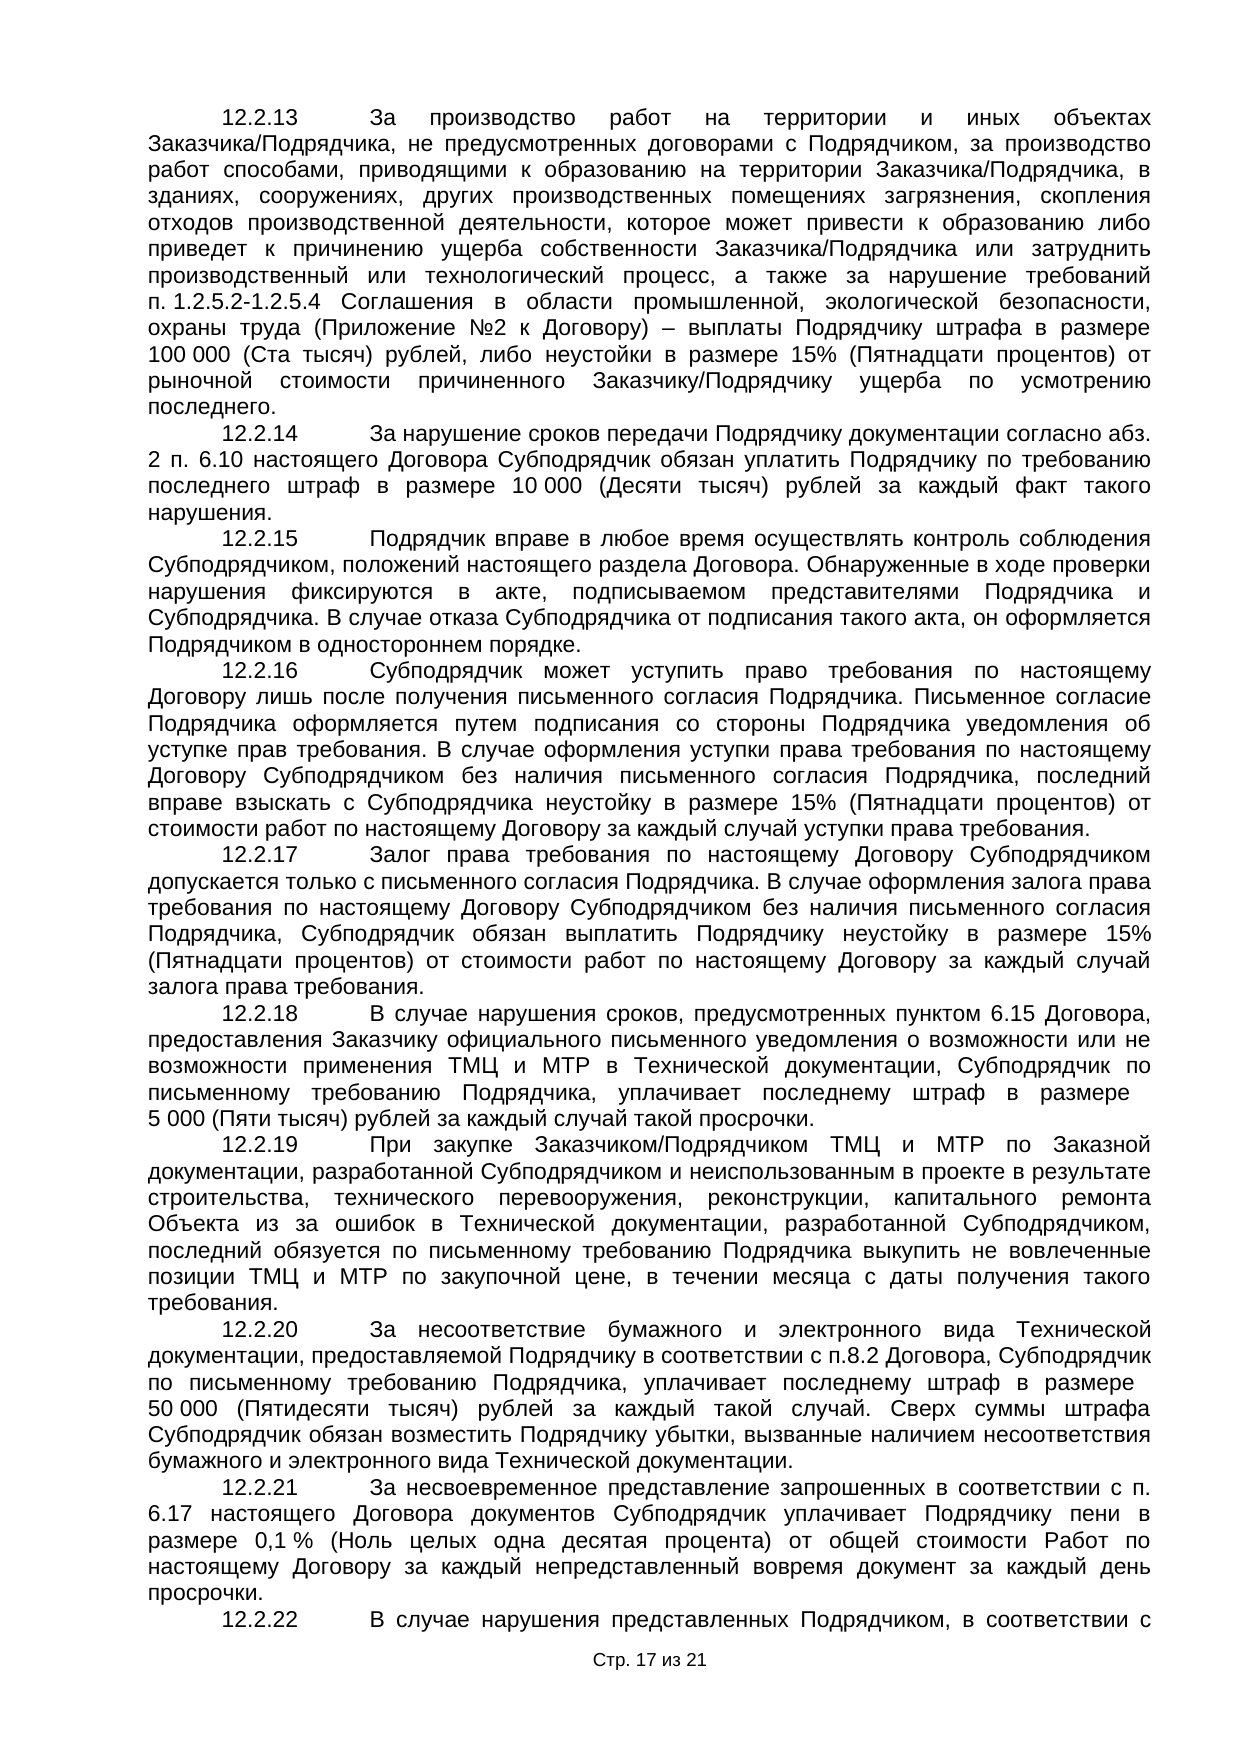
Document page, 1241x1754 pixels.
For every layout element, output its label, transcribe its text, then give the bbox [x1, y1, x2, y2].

text 12.2.19 При закупке Заказчиком/Подрядчиком ТМЦ и МТР по Заказной документации, разработанной Субподрядчиком и неиспользованным в проекте в результате строительства, технического перевооружения, реконструкции, капитального ремонта Объекта из за ошибок в Технической документации, разработанной Субподрядчиком, последний обязуется по письменному требованию Подрядчика выкупить не вовлеченные позиции ТМЦ и МТР по закупочной цене, в течении месяца с даты получения такого требования. [148, 1131, 1152, 1316]
text 12.2.20 За несоответствие бумажного и электронного вида Технической документации, предоставляемой Подрядчику в соответствии с п.8.2 Договора, Субподрядчик по письменному требованию Подрядчика, уплачивает последнему штраф в размере 50 000 (Пятидесяти тысяч) рублей за каждый такой случай. Сверх суммы штрафа Субподрядчик обязан возместить Подрядчику убытки, вызванные наличием несоответствия бумажного и электронного вида Технической документации. [148, 1316, 1152, 1474]
text 12.2.13 За производство работ на территории и иных объектах Заказчика/Подрядчика, не предусмотренных договорами с Подрядчиком, за производство работ способами, приводящими к образованию на территории Заказчика/Подрядчика, в зданиях, сооружениях, других производственных помещениях загрязнения, скопления отходов производственной деятельности, которое может привести к образованию либо приведет к причинению ущерба собственности Заказчика/Подрядчика или затруднить производственный или технологический процесс, а также за нарушение требований п. 1.2.5.2-1.2.5.4 Соглашения в области промышленной, экологической безопасности, охраны труда (Приложение №2 к Договору) – выплаты Подрядчику штрафа в размере 100 000 (Ста тысяч) рублей, либо неустойки в размере 15% (Пятнадцати процентов) от рыночной стоимости причиненного Заказчику/Подрядчику ущерба по усмотрению последнего. [148, 103, 1152, 420]
text 12.2.15 Подрядчик вправе в любое время осуществлять контроль соблюдения Субподрядчиком, положений настоящего раздела Договора. Обнаруженные в ходе проверки нарушения фиксируются в акте, подписываемом представителями Подрядчика и Субподрядчика. В случае отказа Субподрядчика от подписания такого акта, он оформляется Подрядчиком в одностороннем порядке. [148, 525, 1152, 657]
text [148, 1606, 1152, 1632]
text 12.2.17 Залог права требования по настоящему Договору Субподрядчиком допускается только с письменного согласия Подрядчика. В случае оформления залога права требования по настоящему Договору Субподрядчиком без наличия письменного согласия Подрядчика, Субподрядчик обязан выплатить Подрядчику неустойку в размере 15% (Пятнадцати процентов) от стоимости работ по настоящему Договору за каждый случай залога права требования. [148, 841, 1152, 999]
text 12.2.14 За нарушение сроков передачи Подрядчику документации согласно абз. 2 п. 6.10 настоящего Договора Субподрядчик обязан уплатить Подрядчику по требованию последнего штраф в размере 10 000 (Десяти тысяч) рублей за каждый факт такого нарушения. [148, 420, 1152, 525]
text 12.2.18 В случае нарушения сроков, предусмотренных пунктом 6.15 Договора, предоставления Заказчику официального письменного уведомления о возможности или не возможности применения ТМЦ и МТР в Технической документации, Субподрядчик по письменному требованию Подрядчика, уплачивает последнему штраф в размере 5 000 (Пяти тысяч) рублей за каждый случай такой просрочки. [148, 999, 1152, 1131]
text 12.2.21 За несвоевременное представление запрошенных в соответствии с п. 6.17 настоящего Договора документов Субподрядчик уплачивает Подрядчику пени в размере 0,1 % (Ноль целых одна десятая процента) от общей стоимости Работ по настоящему Договору за каждый непредставленный вовремя документ за каждый день просрочки. [148, 1474, 1152, 1606]
text 12.2.16 Субподрядчик может уступить право требования по настоящему Договору лишь после получения письменного согласия Подрядчика. Письменное согласие Подрядчика оформляется путем подписания со стороны Подрядчика уведомления об уступке прав требования. В случае оформления уступки права требования по настоящему Договору Субподрядчиком без наличия письменного согласия Подрядчика, последний вправе взыскать с Субподрядчика неустойку в размере 15% (Пятнадцати процентов) от стоимости работ по настоящему Договору за каждый случай уступки права требования. [148, 657, 1152, 841]
